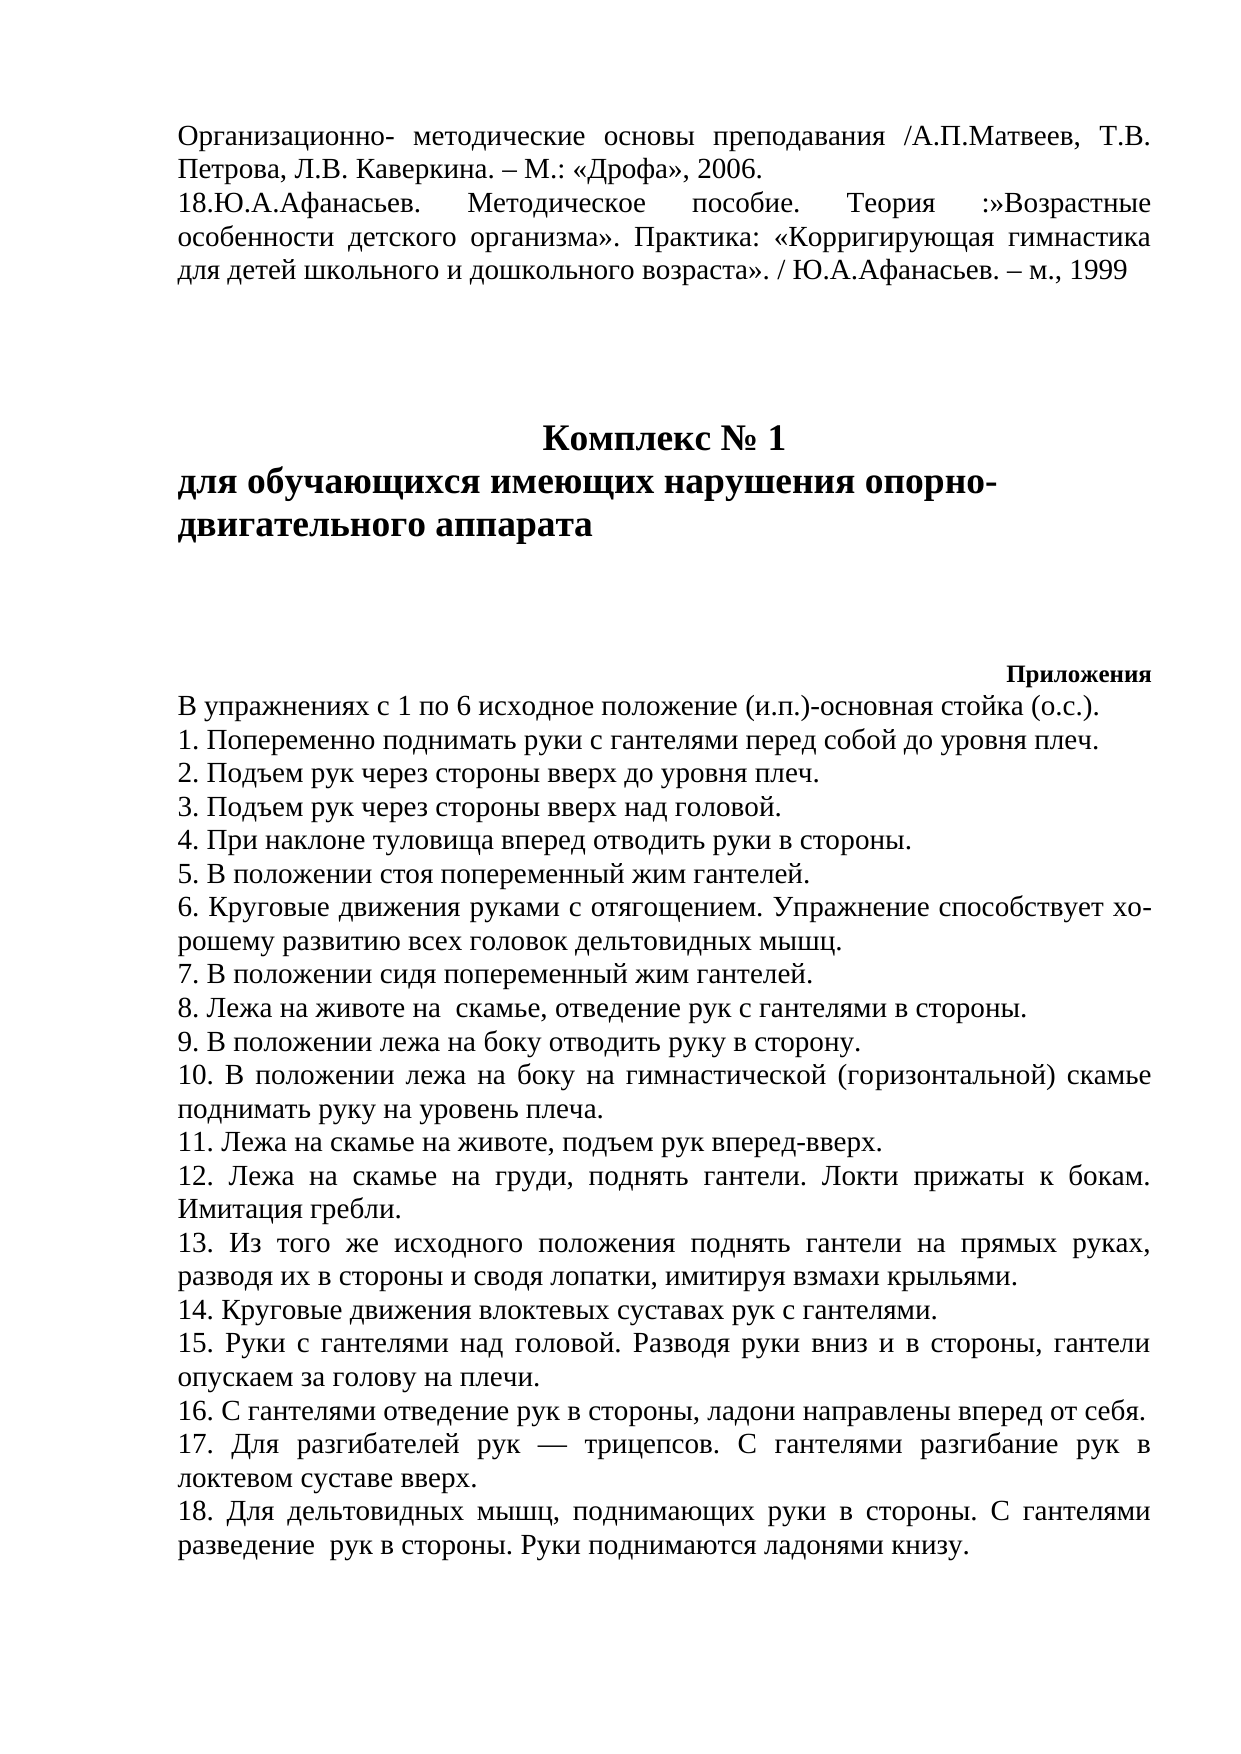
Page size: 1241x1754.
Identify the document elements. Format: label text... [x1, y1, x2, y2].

text Приложения [177, 659, 1152, 688]
text 13. Из того же исходного положения поднять гантели на прямых руках, разводя их в стороны и сводя лопатки, имитируя взмахи крыльями. [177, 1225, 1152, 1292]
text 15. Руки с гантелями над головой. Разводя руки вниз и в стороны, гантели опускаем за голову на плечи. [177, 1326, 1152, 1393]
text 4. При наклоне туловища вперед отводить руки в стороны. [177, 822, 1152, 856]
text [177, 118, 1152, 185]
text для обучающихся имеющих нарушения опорно- двигательного аппарата [177, 458, 1152, 544]
text 18. Для дельтовидных мышц, поднимающих руки в стороны. С гантелями разведение рук в стороны. Руки поднимаются ладонями книзу. [177, 1493, 1152, 1560]
text Комплекс № 1 [177, 415, 1152, 458]
text 8. Лежа на животе на скамье, отведение рук с гантелями в стороны. [177, 990, 1152, 1024]
text 14. Круговые движения влоктевых суставах рук с гантелями. [177, 1292, 1152, 1326]
text 16. С гантелями отведение рук в стороны, ладони направлены вперед от себя. [177, 1393, 1152, 1426]
text 12. Лежа на скамье на груди, поднять гантели. Локти прижаты к бокам. Имитация гребли. [177, 1158, 1152, 1225]
text 17. Для разгибателей рук — трицепсов. С гантелями разгибание рук в локтевом суставе вверх. [177, 1426, 1152, 1493]
text 11. Лежа на скамье на животе, подъем рук вперед-вверх. [177, 1124, 1152, 1158]
text 3. Подъем рук через стороны вверх над головой. [177, 789, 1152, 822]
text В упражнениях с 1 по 6 исходное положение (и.п.)-основная стойка (о.с.). [177, 688, 1152, 722]
text 10. В положении лежа на боку на гимнастической (горизонтальной) скамье поднимать руку на уровень плеча. [177, 1057, 1152, 1124]
text 1. Попеременно поднимать руки с гантелями перед собой до уровня плеч. [177, 722, 1152, 755]
list 18.Ю.А.Афанасьев. Методическое пособие. Теория :»Возрастные особенности детского организма». Практика: «Корригирующая гимнастика для детей школьного и дошкольного возраста». / Ю.А.Афанасьев. – м., 1999 [177, 185, 1152, 286]
text 9. В положении лежа на боку отводить руку в сторону. [177, 1024, 1152, 1057]
text 5. В положении стоя попеременный жим гантелей. [177, 856, 1152, 889]
text 2. Подъем рук через стороны вверх до уровня плеч. [177, 755, 1152, 789]
text 7. В положении сидя попеременный жим гантелей. [177, 957, 1152, 990]
text 6. Круговые движения руками с отягощением. Упражнение способствует хорошему развитию всех головок дельтовидных мышц. [177, 889, 1152, 957]
